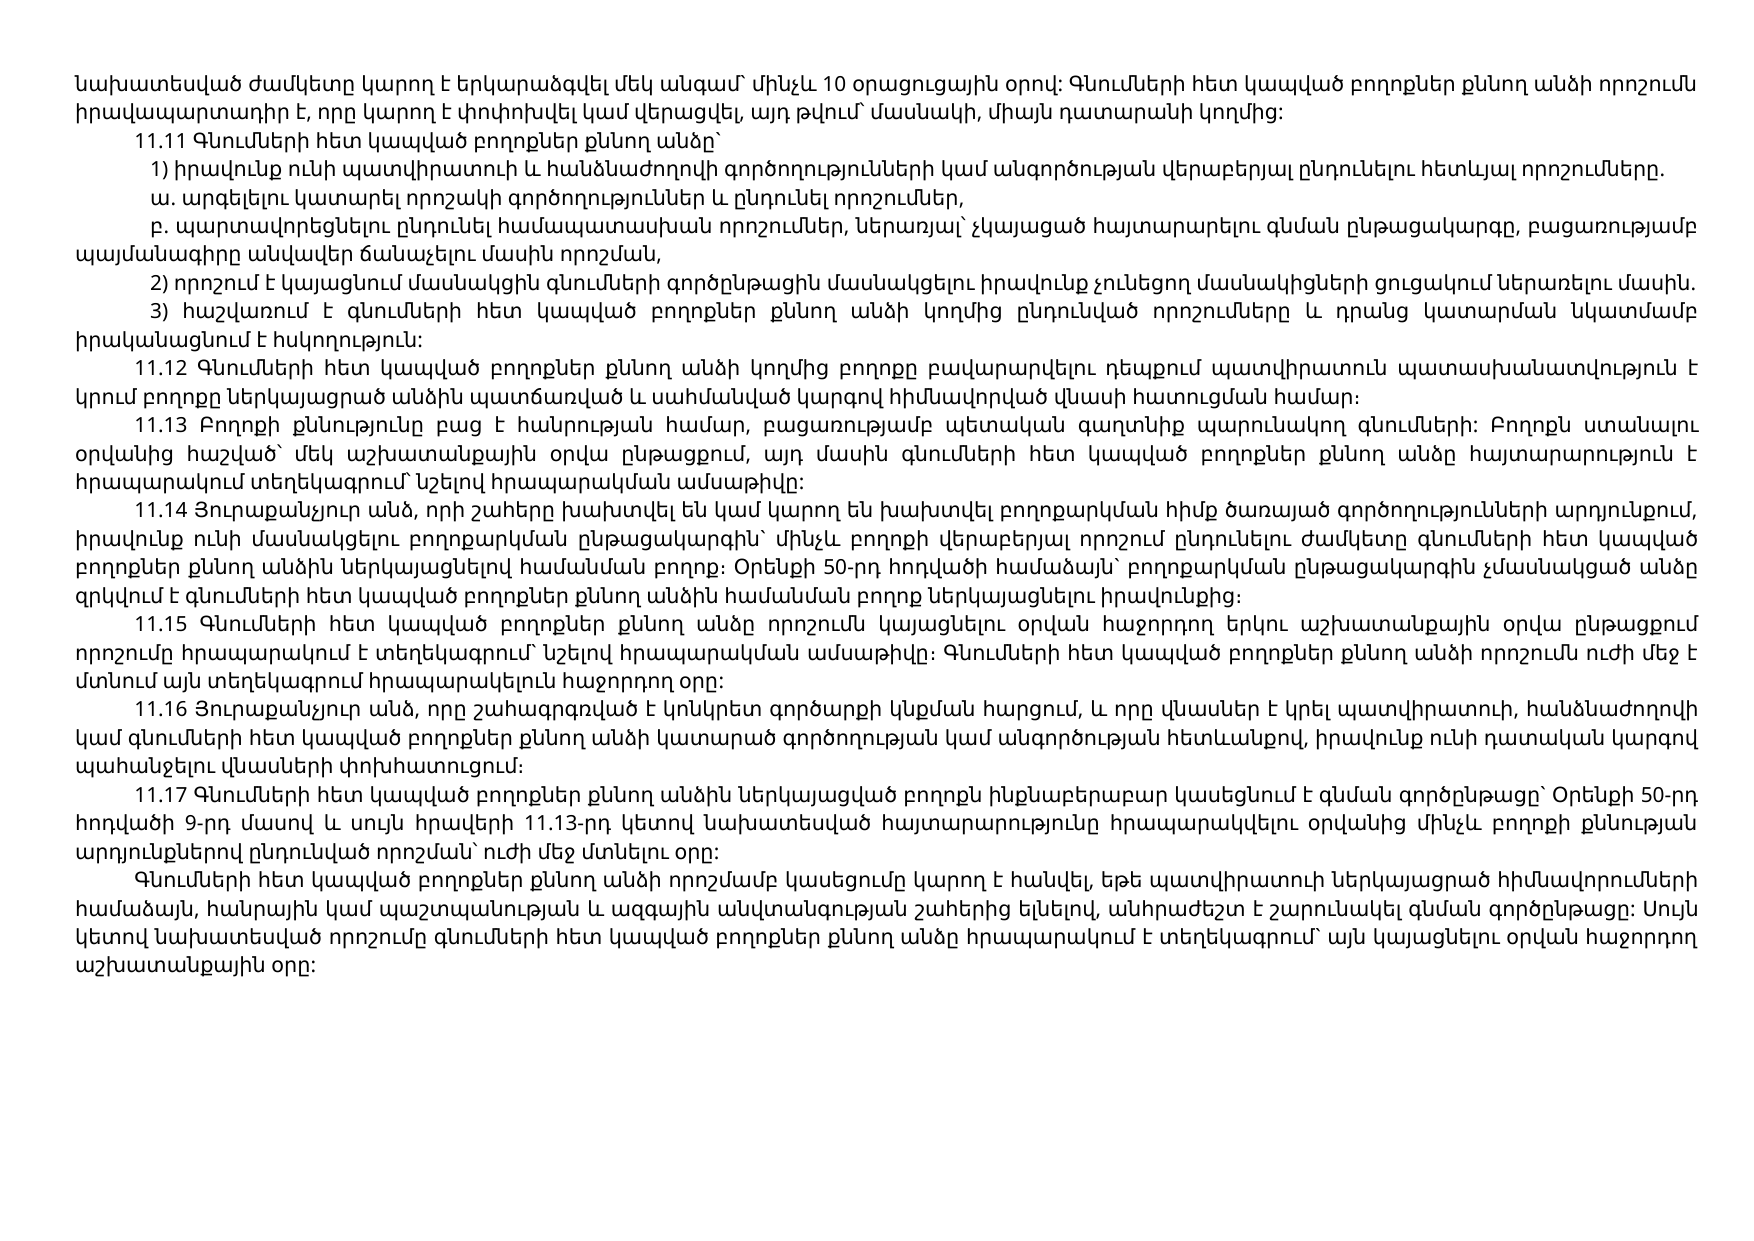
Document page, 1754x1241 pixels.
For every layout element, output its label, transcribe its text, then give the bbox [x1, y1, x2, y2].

text 11.17 Գնումների հետ կապված բողոքներ քննող անձին ներկայացված բողոքն ինքնաբերաբար կասեցնում է գնման գործընթացը` Օրենքի 50-րդ հոդվածի 9-րդ մասով և սույն հրավերի 11.13-րդ կետով նախատեսված հայտարարությունը հրապարակվելու օրվանից մինչև բողոքի քննության արդյունքներով ընդունված որոշման՝ ուժի մեջ մտնելու օրը: [75, 780, 1698, 865]
text 11.11 Գնումների հետ կապված բողոքներ քննող անձը` [75, 126, 1698, 154]
text 11.12 Գնումների հետ կապված բողոքներ քննող անձի կողմից բողոքը բավարարվելու դեպքում պատվիրատուն պատասխանատվություն է կրում բողոքը ներկայացրած անձին պատճառված և սահմանված կարգով հիմնավորված վնասի հատուցման համար։ [75, 353, 1698, 410]
text 11.13 Բողոքի քննությունը բաց է հանրության համար, բացառությամբ պետական գաղտնիք պարունակող գնումների: Բողոքն ստանալու օրվանից հաշված՝ մեկ աշխատանքային օրվա ընթացքում, այդ մասին գնումների հետ կապված բողոքներ քննող անձը հայտարարություն է հրապարակում տեղեկագրում՝ նշելով հրապարակման ամսաթիվը: [75, 410, 1698, 496]
text 3) հաշվառում է գնումների հետ կապված բողոքներ քննող անձի կողմից ընդունված որոշումները և դրանց կատարման նկատմամբ իրականացնում է հսկողություն: [75, 296, 1698, 353]
text ա. արգելելու կատարել որոշակի գործողություններ և ընդունել որոշումներ, [75, 183, 1698, 211]
text Գնումների հետ կապված բողոքներ քննող անձի որոշմամբ կասեցումը կարող է հանվել, եթե պատվիրատուի ներկայացրած հիմնավորումների համաձայն, հանրային կամ պաշտպանության և ազգային անվտանգության շահերից ելնելով, անհրաժեշտ է շարունակել գնման գործընթացը: Սույն կետով նախատեսված որոշումը գնումների հետ կապված բողոքներ քննող անձը հրապարակում է տեղեկագրում` այն կայացնելու օրվան հաջորդող աշխատանքային օրը: [75, 865, 1698, 979]
text 1) իրավունք ունի պատվիրատուի և հանձնաժողովի գործողությունների կամ անգործության վերաբերյալ ընդունելու հետևյալ որոշումները. [75, 154, 1698, 183]
text 11.14 Յուրաքանչյուր անձ, որի շահերը խախտվել են կամ կարող են խախտվել բողոքարկման հիմք ծառայած գործողությունների արդյունքում, իրավունք ունի մասնակցելու բողոքարկման ընթացակարգին` մինչև բողոքի վերաբերյալ որոշում ընդունելու ժամկետը գնումների հետ կապված բողոքներ քննող անձին ներկայացնելով համանման բողոք։ Օրենքի 50-րդ հոդվածի համաձայն` բողոքարկման ընթացակարգին չմասնակցած անձը զրկվում է գնումների հետ կապված բողոքներ քննող անձին համանման բողոք ներկայացնելու իրավունքից։ [75, 496, 1698, 609]
text բ. պարտավորեցնելու ընդունել համապատասխան որոշումներ, ներառյալ՝ չկայացած հայտարարելու գնման ընթացակարգը, բացառությամբ պայմանագիրը անվավեր ճանաչելու մասին որոշման, [75, 211, 1698, 268]
text 2) որոշում է կայացնում մասնակցին գնումների գործընթացին մասնակցելու իրավունք չունեցող մասնակիցների ցուցակում ներառելու մասին. [75, 268, 1698, 296]
text 11.16 Յուրաքանչյուր անձ, որը շահագրգռված է կոնկրետ գործարքի կնքման հարցում, և որը վնասներ է կրել պատվիրատուի, հանձնաժողովի կամ գնումների հետ կապված բողոքներ քննող անձի կատարած գործողության կամ անգործության հետևանքով, իրավունք ունի դատական կարգով պահանջելու վնասների փոխհատուցում։ [75, 694, 1698, 780]
text 11.15 Գնումների հետ կապված բողոքներ քննող անձը որոշումն կայացնելու օրվան հաջորդող երկու աշխատանքային օրվա ընթացքում որոշումը հրապարակում է տեղեկագրում` նշելով հրապարակման ամսաթիվը։ Գնումների հետ կապված բողոքներ քննող անձի որոշումն ուժի մեջ է մտնում այն տեղեկագրում հրապարակելուն հաջորդող օրը: [75, 609, 1698, 694]
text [75, 69, 1698, 126]
